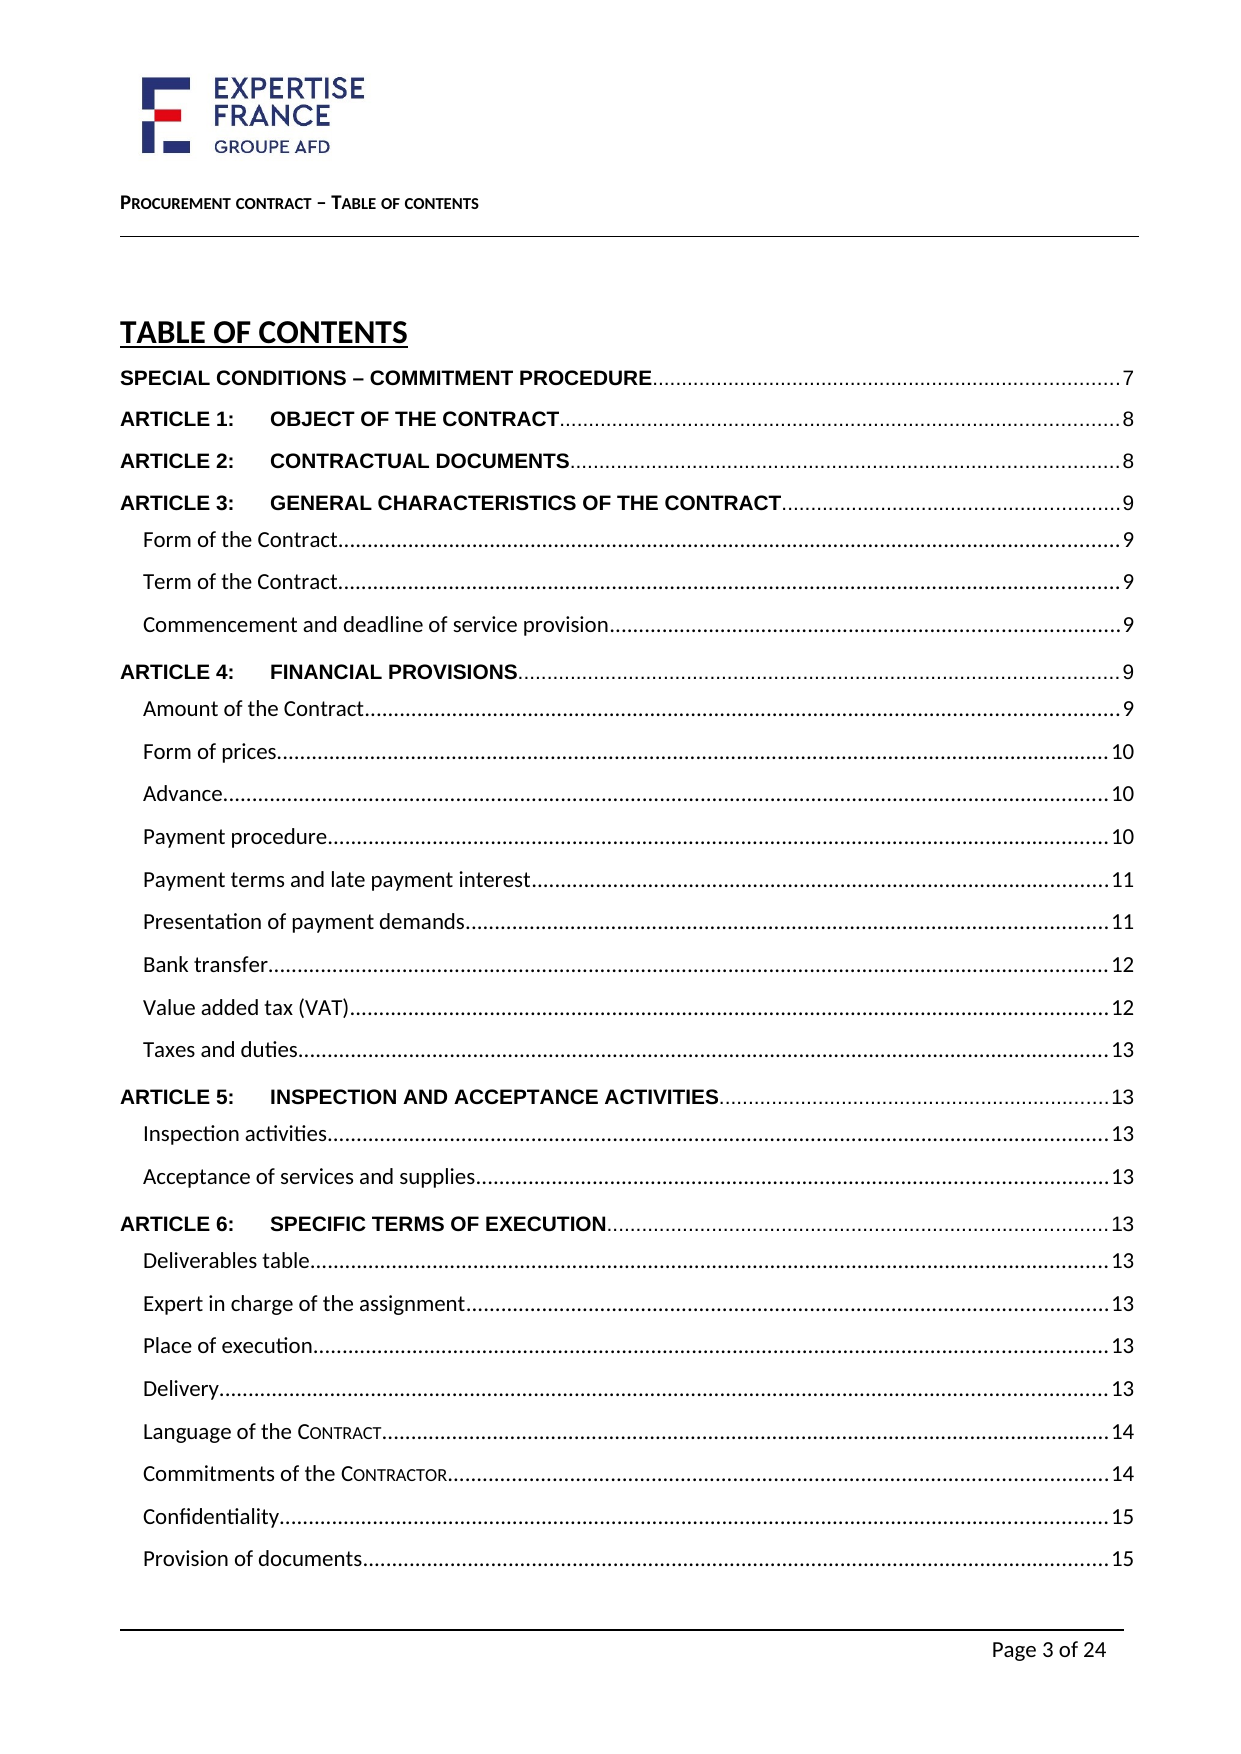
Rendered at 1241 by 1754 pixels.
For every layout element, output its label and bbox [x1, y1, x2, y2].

picture [120, 45, 391, 184]
